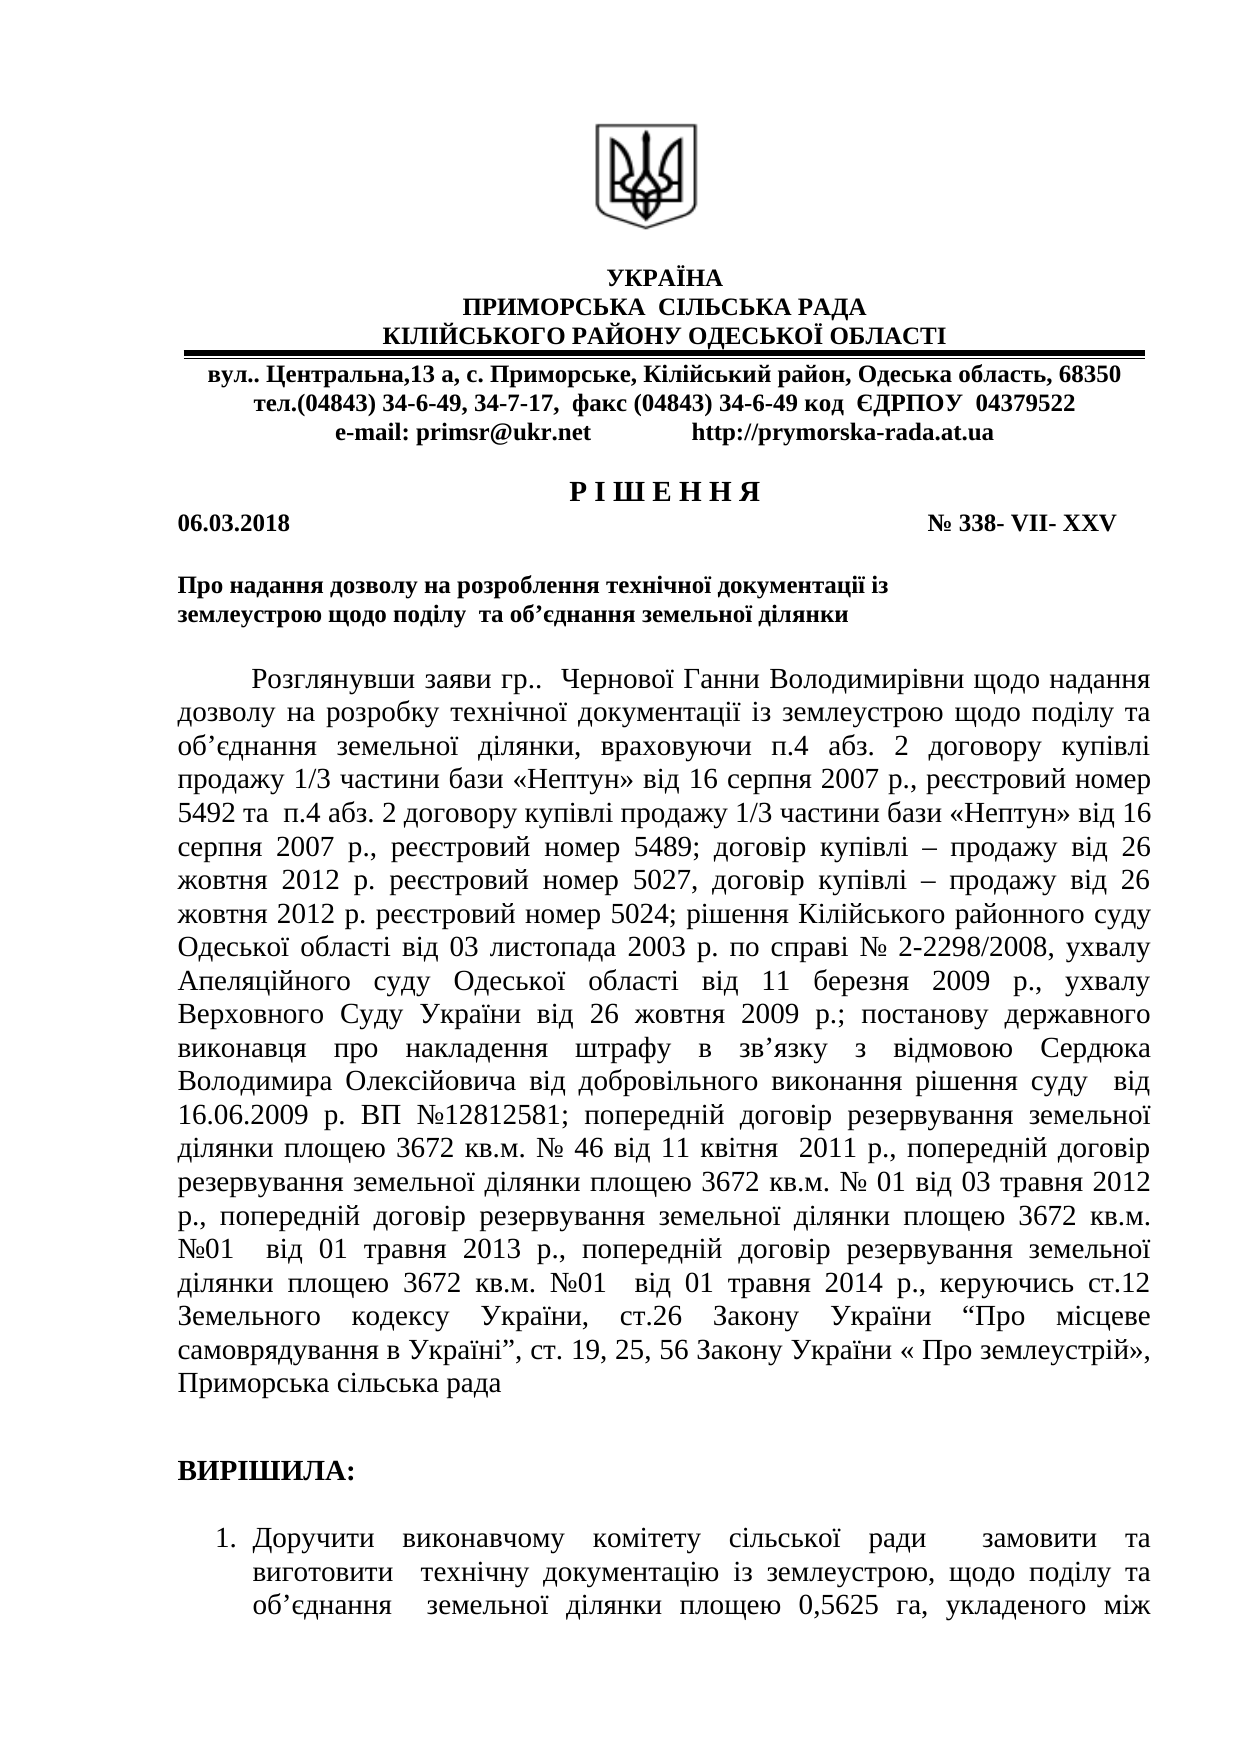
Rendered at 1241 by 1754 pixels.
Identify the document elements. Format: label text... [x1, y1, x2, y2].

text КІЛІЙСЬКОГО РАЙОНУ ОДЕСЬКОЇ ОБЛАСТІ [177, 321, 1152, 350]
text УКРАЇНА [177, 263, 1152, 292]
text ПРИМОРСЬКА СІЛЬСЬКА РАДА [177, 292, 1152, 321]
picture [589, 118, 701, 239]
subtitle Р І Ш Е Н Н Я [177, 474, 1152, 508]
table_header вул.. Центральна,13 а, с. Приморське, Кілійський район, Одеська область, 68350 тел.(04843) 34-6-49, 34-7-17, факс (04843) 34-6-49 код ЄДРПОУ 04379522 e-mail: primsr@ukr.net http://prymorska-rada.at.ua [184, 359, 1145, 474]
text ВИРІШИЛА: [177, 1453, 1152, 1487]
text землеустрою щодо поділу та об’єднання земельної ділянки [177, 599, 1152, 627]
text Про надання дозволу на розроблення технічної документації із [177, 570, 1152, 599]
text 06.03.2018 № 338- VІІ- ХХV [177, 508, 1152, 536]
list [215, 1520, 1152, 1621]
text Розглянувши заяви гр.. Чернової Ганни Володимирівни щодо надання дозволу на розробку технічної документації із землеустрою щодо поділу та об’єднання земельної ділянки, враховуючи п.4 абз. 2 договору купівлі продажу 1/3 частини бази «Нептун» від 16 серпня 2007 р., реєстровий номер 5492 та п.4 абз. 2 договору купівлі продажу 1/3 частини бази «Нептун» від 16 серпня 2007 р., реєстровий номер 5489; договір купівлі – продажу від 26 жовтня 2012 р. реєстровий номер 5027, договір купівлі – продажу від 26 жовтня 2012 р. реєстровий номер 5024; рішення Кілійського районного суду Одеської області від 03 листопада 2003 р. по справі № 2-2298/2008, ухвалу Апеляційного суду Одеської області від 11 березня 2009 р., ухвалу Верховного Суду України від 26 жовтня 2009 р.; постанову державного виконавця про накладення штрафу в зв’язку з відмовою Сердюка Володимира Олексійовича від добровільного виконання рішення суду від 16.06.2009 р. ВП №12812581; попередній договір резервування земельної ділянки площею 3672 кв.м. № 46 від 11 квітня 2011 р., попередній договір резервування земельної ділянки площею 3672 кв.м. № 01 від 03 травня 2012 р., попередній договір резервування земельної ділянки площею 3672 кв.м. №01 від 01 травня 2013 р., попередній договір резервування земельної ділянки площею 3672 кв.м. №01 від 01 травня 2014 р., керуючись ст.12 Земельного кодексу України, ст.26 Закону України “Про місцеве самоврядування в Україні”, ст. 19, 25, 56 Закону України « Про землеустрій», Приморська сільська рада [177, 661, 1152, 1399]
